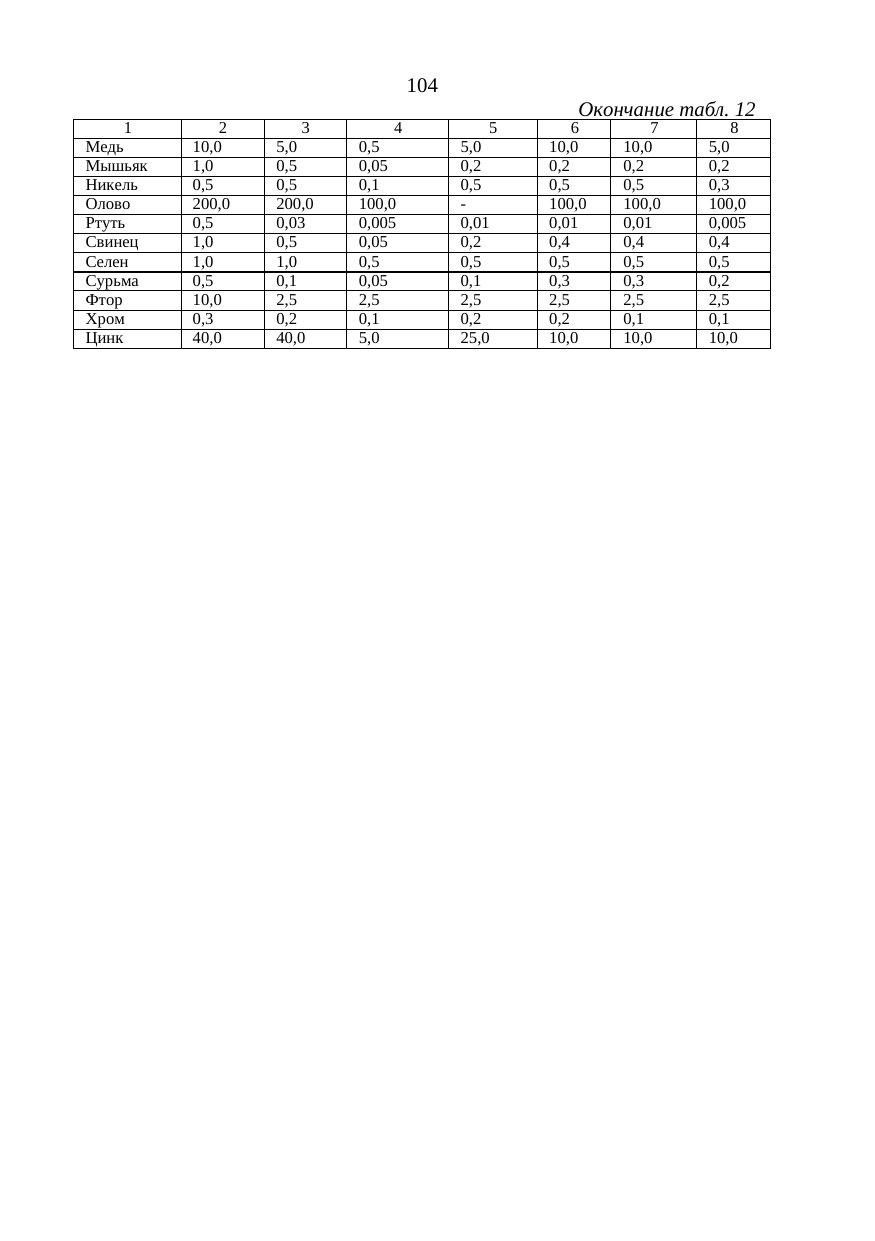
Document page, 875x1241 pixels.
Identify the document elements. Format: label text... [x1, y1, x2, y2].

table_cell 0,2 [611, 158, 696, 176]
table_header 5 [449, 120, 537, 138]
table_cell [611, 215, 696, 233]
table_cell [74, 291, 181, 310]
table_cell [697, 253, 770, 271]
table_cell 10,0 [182, 139, 264, 157]
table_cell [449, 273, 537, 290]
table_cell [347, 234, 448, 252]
table_cell 0,2 [697, 158, 770, 176]
table_cell 0,05 [347, 158, 448, 176]
table_cell 10,0 [611, 139, 696, 157]
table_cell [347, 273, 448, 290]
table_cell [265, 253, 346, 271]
table_header 3 [265, 120, 346, 138]
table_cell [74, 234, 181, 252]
table_cell Ртуть [74, 215, 181, 233]
table_cell Медь [74, 139, 181, 157]
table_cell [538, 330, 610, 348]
table_cell 0,5 [265, 158, 346, 176]
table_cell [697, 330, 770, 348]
table_cell 0,2 [449, 158, 537, 176]
table_cell Олово [74, 196, 181, 214]
table_cell 0,5 [182, 177, 264, 195]
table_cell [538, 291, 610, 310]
table_cell 10,0 [538, 139, 610, 157]
table_cell 100,0 [697, 196, 770, 214]
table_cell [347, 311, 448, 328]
table_header 2 [182, 120, 264, 138]
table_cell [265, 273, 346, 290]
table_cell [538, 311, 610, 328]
table_cell 100,0 [347, 196, 448, 214]
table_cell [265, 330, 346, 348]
table_cell 0,1 [347, 177, 448, 195]
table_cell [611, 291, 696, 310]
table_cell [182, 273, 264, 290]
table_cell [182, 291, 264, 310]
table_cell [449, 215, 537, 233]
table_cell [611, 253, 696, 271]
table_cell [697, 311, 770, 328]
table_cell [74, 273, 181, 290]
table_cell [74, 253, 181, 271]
table_cell 1,0 [182, 158, 264, 176]
table_cell 5,0 [449, 139, 537, 157]
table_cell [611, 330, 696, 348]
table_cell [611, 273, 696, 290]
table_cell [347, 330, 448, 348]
table_header 1 [74, 120, 181, 138]
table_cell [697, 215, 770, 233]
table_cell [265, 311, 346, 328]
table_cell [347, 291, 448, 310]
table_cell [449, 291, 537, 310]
table_cell 0,5 [265, 177, 346, 195]
table_cell 0,3 [697, 177, 770, 195]
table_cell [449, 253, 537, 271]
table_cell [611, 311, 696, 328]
table_cell 0,5 [611, 177, 696, 195]
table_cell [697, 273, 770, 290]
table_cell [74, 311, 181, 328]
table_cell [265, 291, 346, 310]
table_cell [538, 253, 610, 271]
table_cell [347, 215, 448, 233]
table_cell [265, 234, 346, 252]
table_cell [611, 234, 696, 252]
table_cell 100,0 [611, 196, 696, 214]
table_cell 100,0 [538, 196, 610, 214]
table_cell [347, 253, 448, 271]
table_cell 200,0 [182, 196, 264, 214]
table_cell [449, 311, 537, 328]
table_header 4 [347, 120, 448, 138]
table_cell 0,5 [182, 215, 264, 233]
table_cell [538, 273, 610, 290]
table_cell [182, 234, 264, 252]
table_cell 0,5 [449, 177, 537, 195]
table_header 6 [538, 120, 610, 138]
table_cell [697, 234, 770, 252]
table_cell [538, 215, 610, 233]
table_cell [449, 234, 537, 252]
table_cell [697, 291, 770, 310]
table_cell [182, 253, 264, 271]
table_cell Мышьяк [74, 158, 181, 176]
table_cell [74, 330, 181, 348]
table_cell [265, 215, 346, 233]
table_cell 0,5 [538, 177, 610, 195]
table_header 7 [611, 120, 696, 138]
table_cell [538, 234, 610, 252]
table_cell 0,2 [538, 158, 610, 176]
table_header 8 [697, 120, 770, 138]
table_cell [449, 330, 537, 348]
table_cell 200,0 [265, 196, 346, 214]
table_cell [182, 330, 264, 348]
table_cell 0,5 [347, 139, 448, 157]
table_cell 5,0 [265, 139, 346, 157]
table_cell 5,0 [697, 139, 770, 157]
table_cell - [449, 196, 537, 214]
table_cell Никель [74, 177, 181, 195]
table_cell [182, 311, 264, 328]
